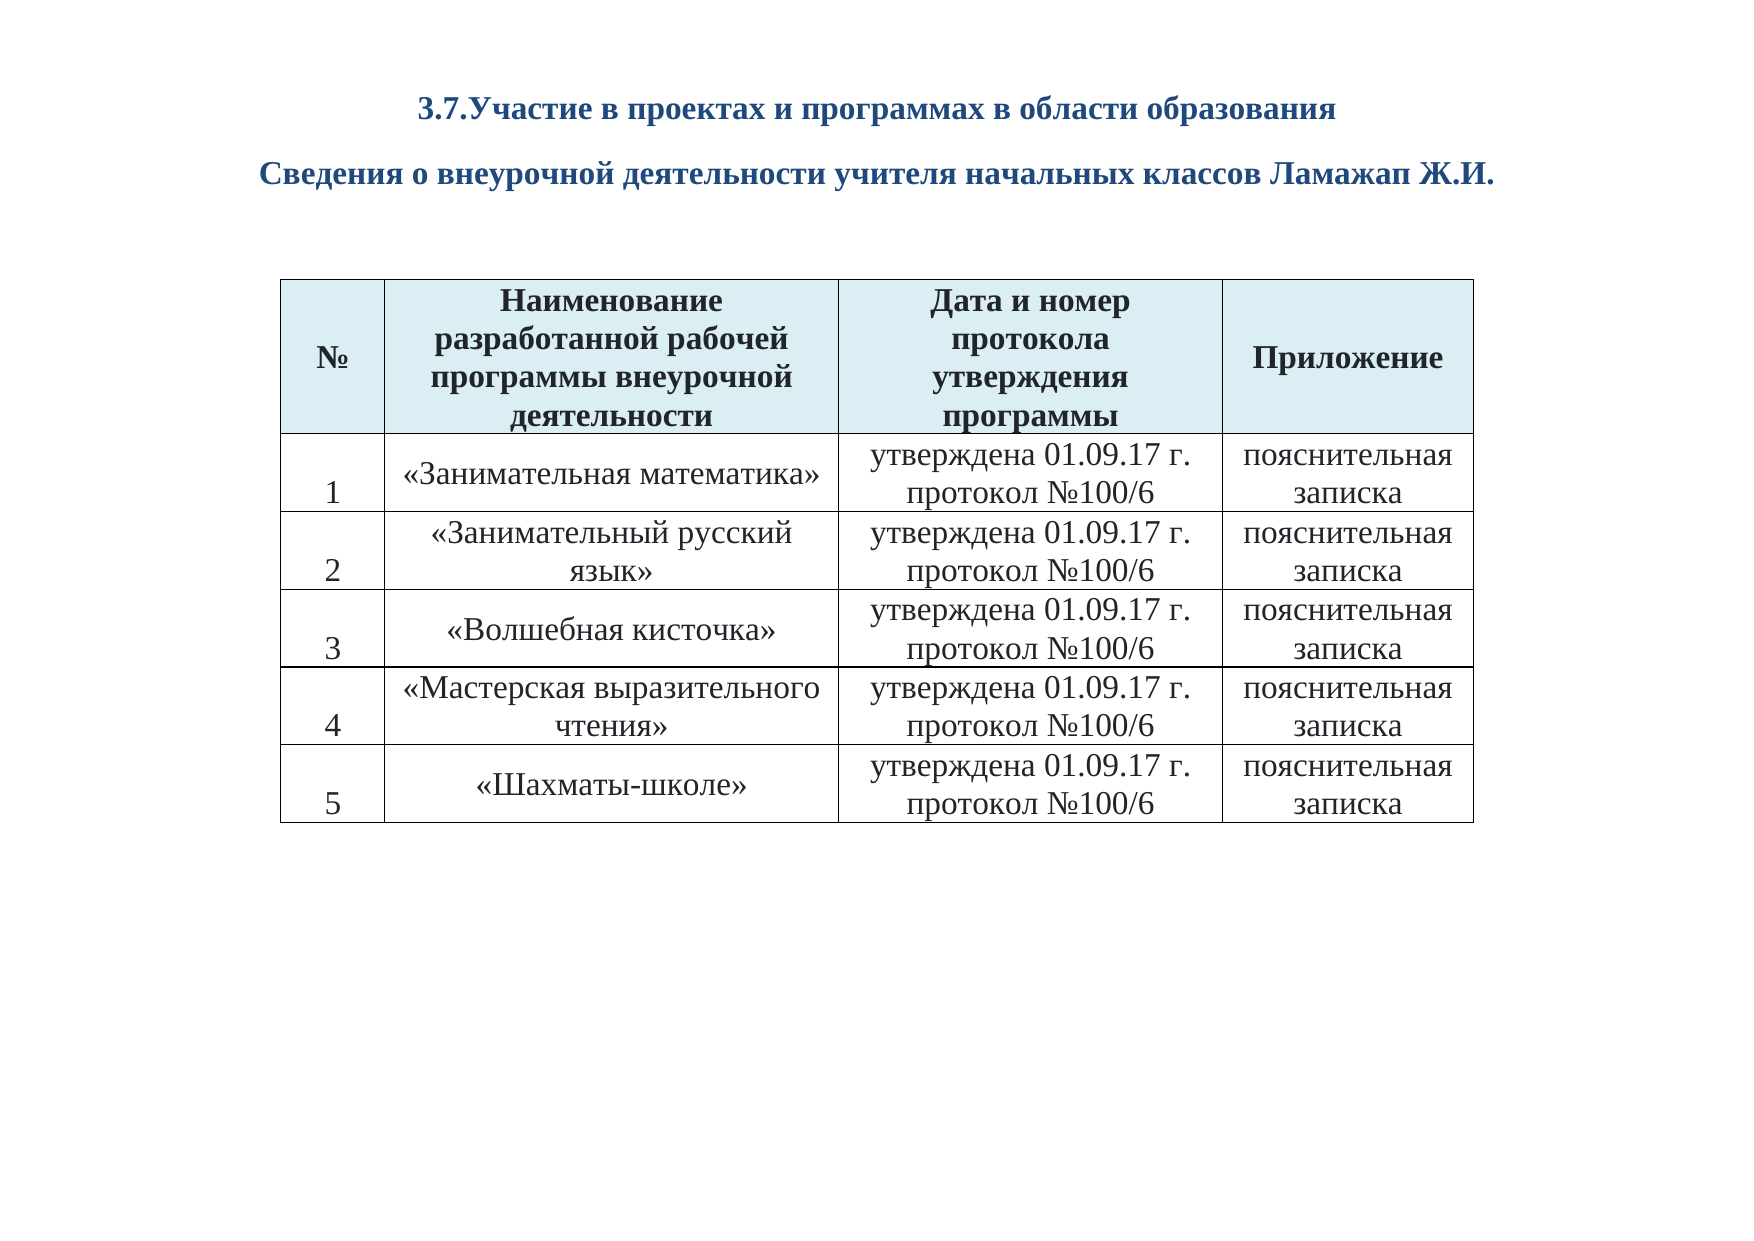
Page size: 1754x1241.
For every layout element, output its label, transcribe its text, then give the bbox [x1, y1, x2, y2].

table_cell утверждена 01.09.17 г. протокол №100/6 [839, 434, 1222, 511]
table_cell пояснительная записка [1223, 434, 1473, 511]
table_cell утверждена 01.09.17 г. протокол №100/6 [839, 590, 1222, 666]
table_cell 2 [281, 512, 384, 589]
table_cell «Волшебная кисточка» [385, 590, 838, 666]
table_cell утверждена 01.09.17 г. протокол №100/6 [839, 745, 1222, 822]
table_cell 4 [281, 668, 384, 744]
table_cell утверждена 01.09.17 г. протокол №100/6 [839, 668, 1222, 744]
table_cell 3 [281, 590, 384, 666]
table_cell 1 [281, 434, 384, 511]
table_cell «Мастерская выразительного чтения» [385, 668, 838, 744]
table_cell утверждена 01.09.17 г. протокол №100/6 [839, 512, 1222, 589]
table_cell пояснительная записка [1223, 668, 1473, 744]
table_cell пояснительная записка [1223, 590, 1473, 666]
text Сведения о внеурочной деятельности учителя начальных классов Ламажап Ж.И. [118, 153, 1636, 192]
table_header Дата и номер протокола утверждения программы [839, 280, 1222, 433]
table_cell пояснительная записка [1223, 512, 1473, 589]
text 3.7.Участие в проектах и программах в области образования [118, 88, 1636, 127]
table_header Наименование разработанной рабочей программы внеурочной деятельности [385, 280, 838, 433]
table_header Приложение [1223, 280, 1473, 433]
table_cell «Занимательный русский язык» [385, 512, 838, 589]
table_cell «Занимательная математика» [385, 434, 838, 511]
table_header № [281, 280, 384, 433]
table_cell «Шахматы-школе» [385, 745, 838, 822]
table_cell пояснительная записка [1223, 745, 1473, 822]
table_cell 5 [281, 745, 384, 822]
